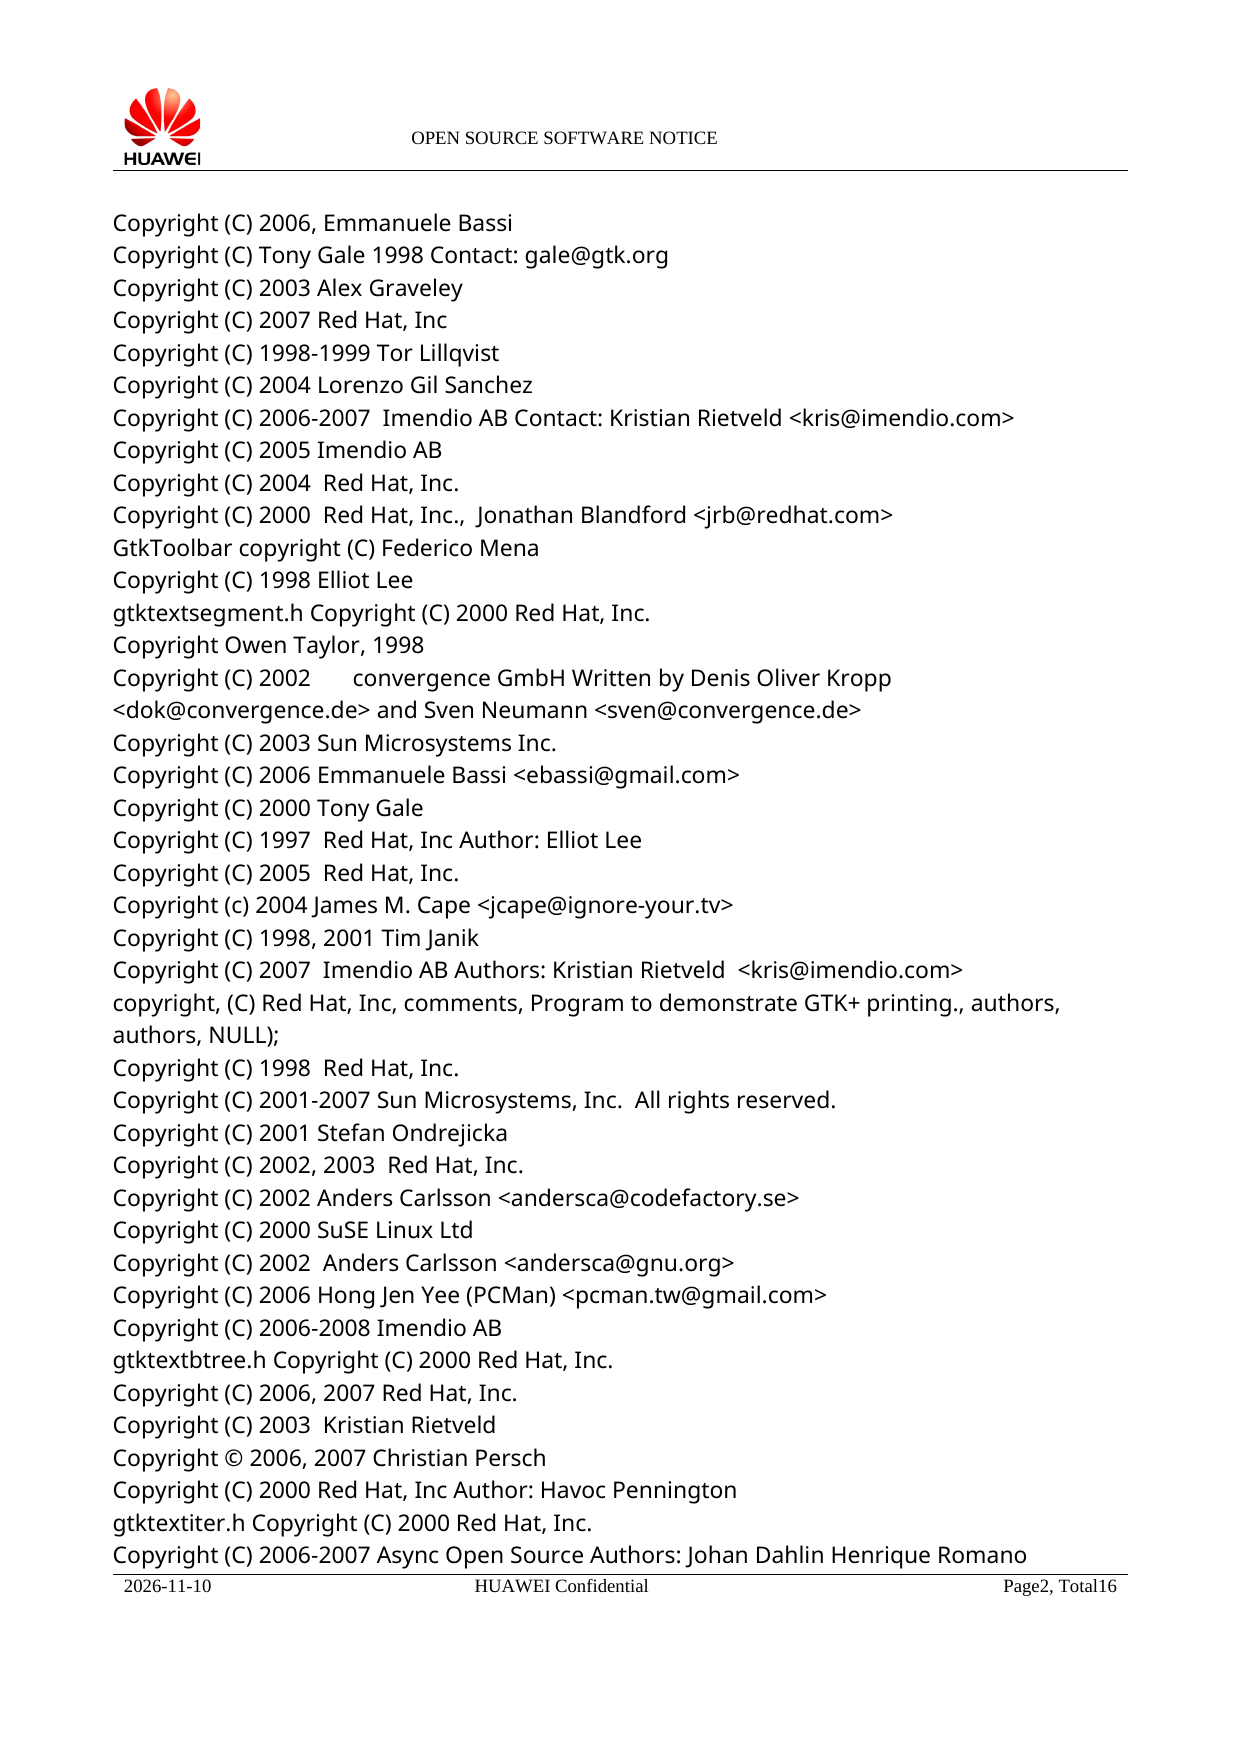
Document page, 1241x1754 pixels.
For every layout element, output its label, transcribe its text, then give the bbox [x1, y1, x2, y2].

picture [124, 88, 201, 165]
